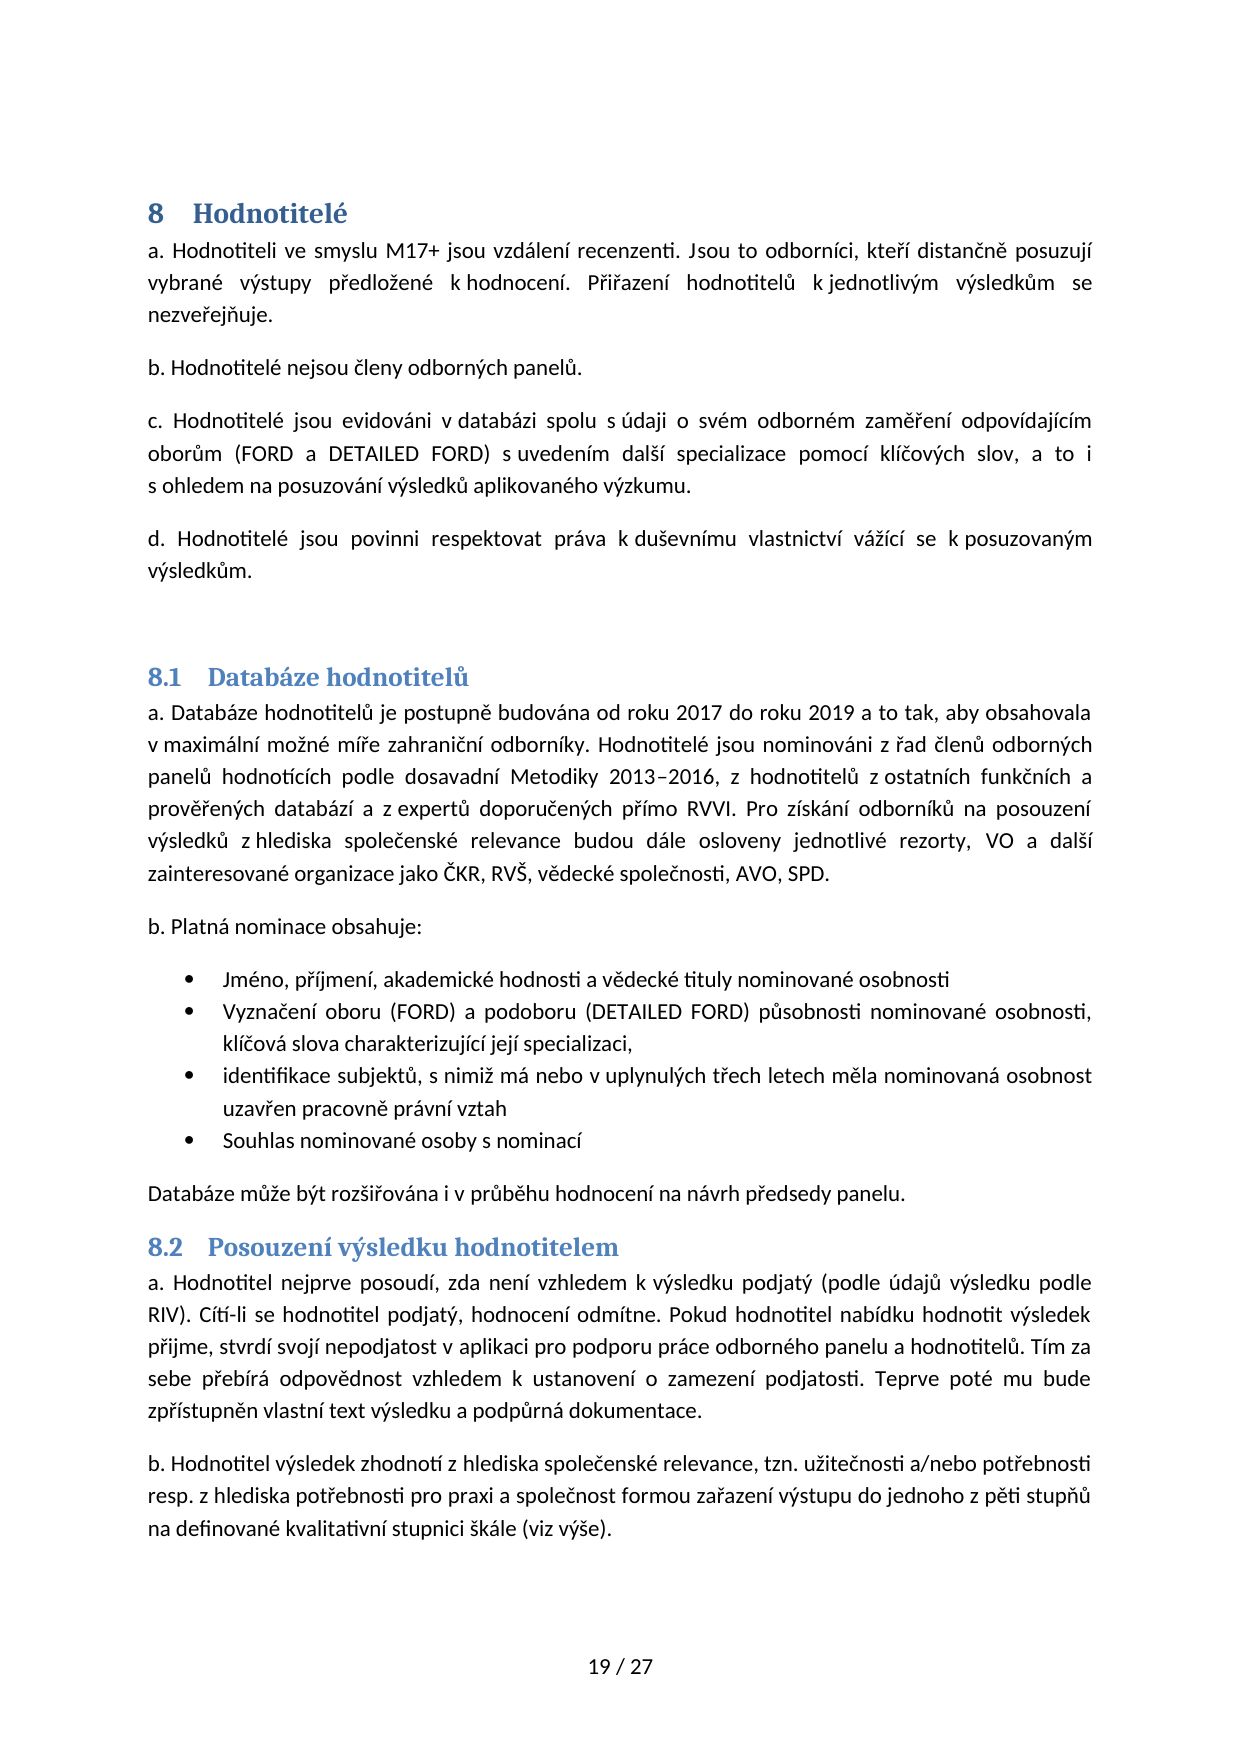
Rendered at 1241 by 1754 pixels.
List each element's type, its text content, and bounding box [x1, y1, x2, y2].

text a. Hodnotitel nejprve posoudí, zda není vzhledem k výsledku podjatý (podle údajů výsledku podle RIV). Cítí-li se hodnotitel podjatý, hodnocení odmítne. Pokud hodnotitel nabídku hodnotit výsledek přijme, stvrdí svojí nepodjatost v aplikaci pro podporu práce odborného panelu a hodnotitelů. Tím za sebe přebírá odpovědnost vzhledem k ustanovení o zamezení podjatosti. Teprve poté mu bude zpřístupněn vlastní text výsledku a podpůrná dokumentace. [148, 1268, 1093, 1424]
text b. Platná nominace obsahuje: [148, 912, 1093, 940]
text a. Databáze hodnotitelů je postupně budována od roku 2017 do roku 2019 a to tak, aby obsahovala v maximální možné míře zahraniční odborníky. Hodnotitelé jsou nominováni z řad členů odborných panelů hodnotících podle dosavadní Metodiky 2013–2016, z hodnotitelů z ostatních funkčních a prověřených databází a z expertů doporučených přímo RVVI. Pro získání odborníků na posouzení výsledků z hlediska společenské relevance budou dále osloveny jednotlivé rezorty, VO a další zainteresované organizace jako ČKR, RVŠ, vědecké společnosti, AVO, SPD. [148, 698, 1093, 887]
subtitle Hodnotitelé [148, 198, 1093, 231]
text Databáze může být rozšiřována i v průběhu hodnocení na návrh předsedy panelu. [148, 1179, 1093, 1207]
list Jméno, příjmení, akademické hodnosti a vědecké tituly nominované osobnosti [185, 965, 1093, 993]
list Souhlas nominované osoby s nominací [185, 1126, 1093, 1154]
subtitle Posouzení výsledku hodnotitelem [148, 1232, 1093, 1263]
list identifikace subjektů, s nimiž má nebo v uplynulých třech letech měla nominovaná osobnost uzavřen pracovně právní vztah [185, 1061, 1093, 1122]
text c. Hodnotitelé jsou evidováni v databázi spolu s údaji o svém odborném zaměření odpovídajícím oborům (FORD a DETAILED FORD) s uvedením další specializace pomocí klíčových slov, a to i s ohledem na posuzování výsledků aplikovaného výzkumu. [148, 407, 1093, 499]
text b. Hodnotitelé nejsou členy odborných panelů. [148, 353, 1093, 382]
text d. Hodnotitelé jsou povinni respektovat práva k duševnímu vlastnictví vážící se k posuzovaným výsledkům. [148, 524, 1093, 584]
text a. Hodnotiteli ve smyslu M17+ jsou vzdálení recenzenti. Jsou to odborníci, kteří distančně posuzují vybrané výstupy předložené k hodnocení. Přiřazení hodnotitelů k jednotlivým výsledkům se nezveřejňuje. [148, 236, 1093, 328]
list Vyznačení oboru (FORD) a podoboru (DETAILED FORD) působnosti nominované osobnosti, klíčová slova charakterizující její specializaci, [185, 997, 1093, 1057]
text b. Hodnotitel výsledek zhodnotí z hlediska společenské relevance, tzn. užitečnosti a/nebo potřebnosti resp. z hlediska potřebnosti pro praxi a společnost formou zařazení výstupu do jednoho z pěti stupňů na definované kvalitativní stupnici škále (viz výše). [148, 1449, 1093, 1542]
subtitle Databáze hodnotitelů [148, 662, 1093, 693]
